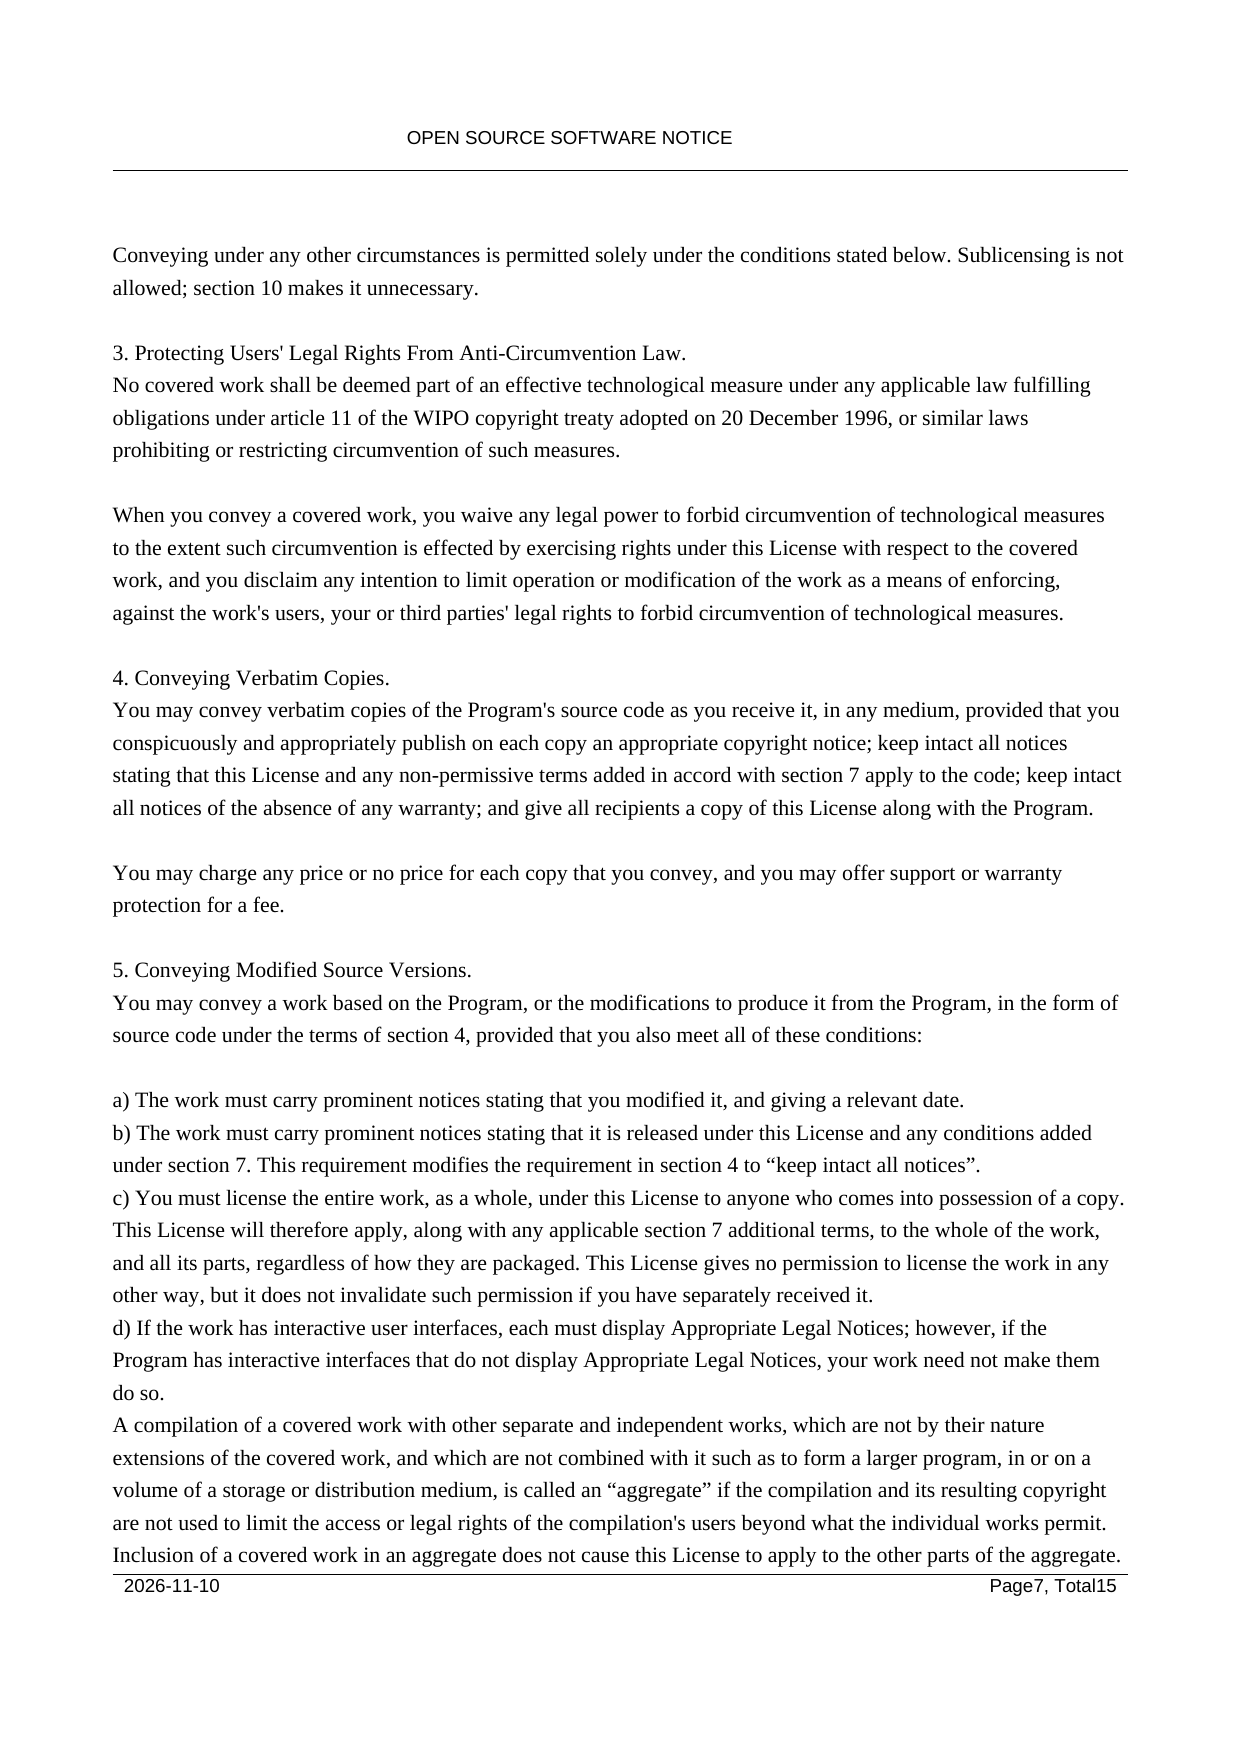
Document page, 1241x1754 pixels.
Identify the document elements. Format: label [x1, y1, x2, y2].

text [112, 206, 1128, 1571]
